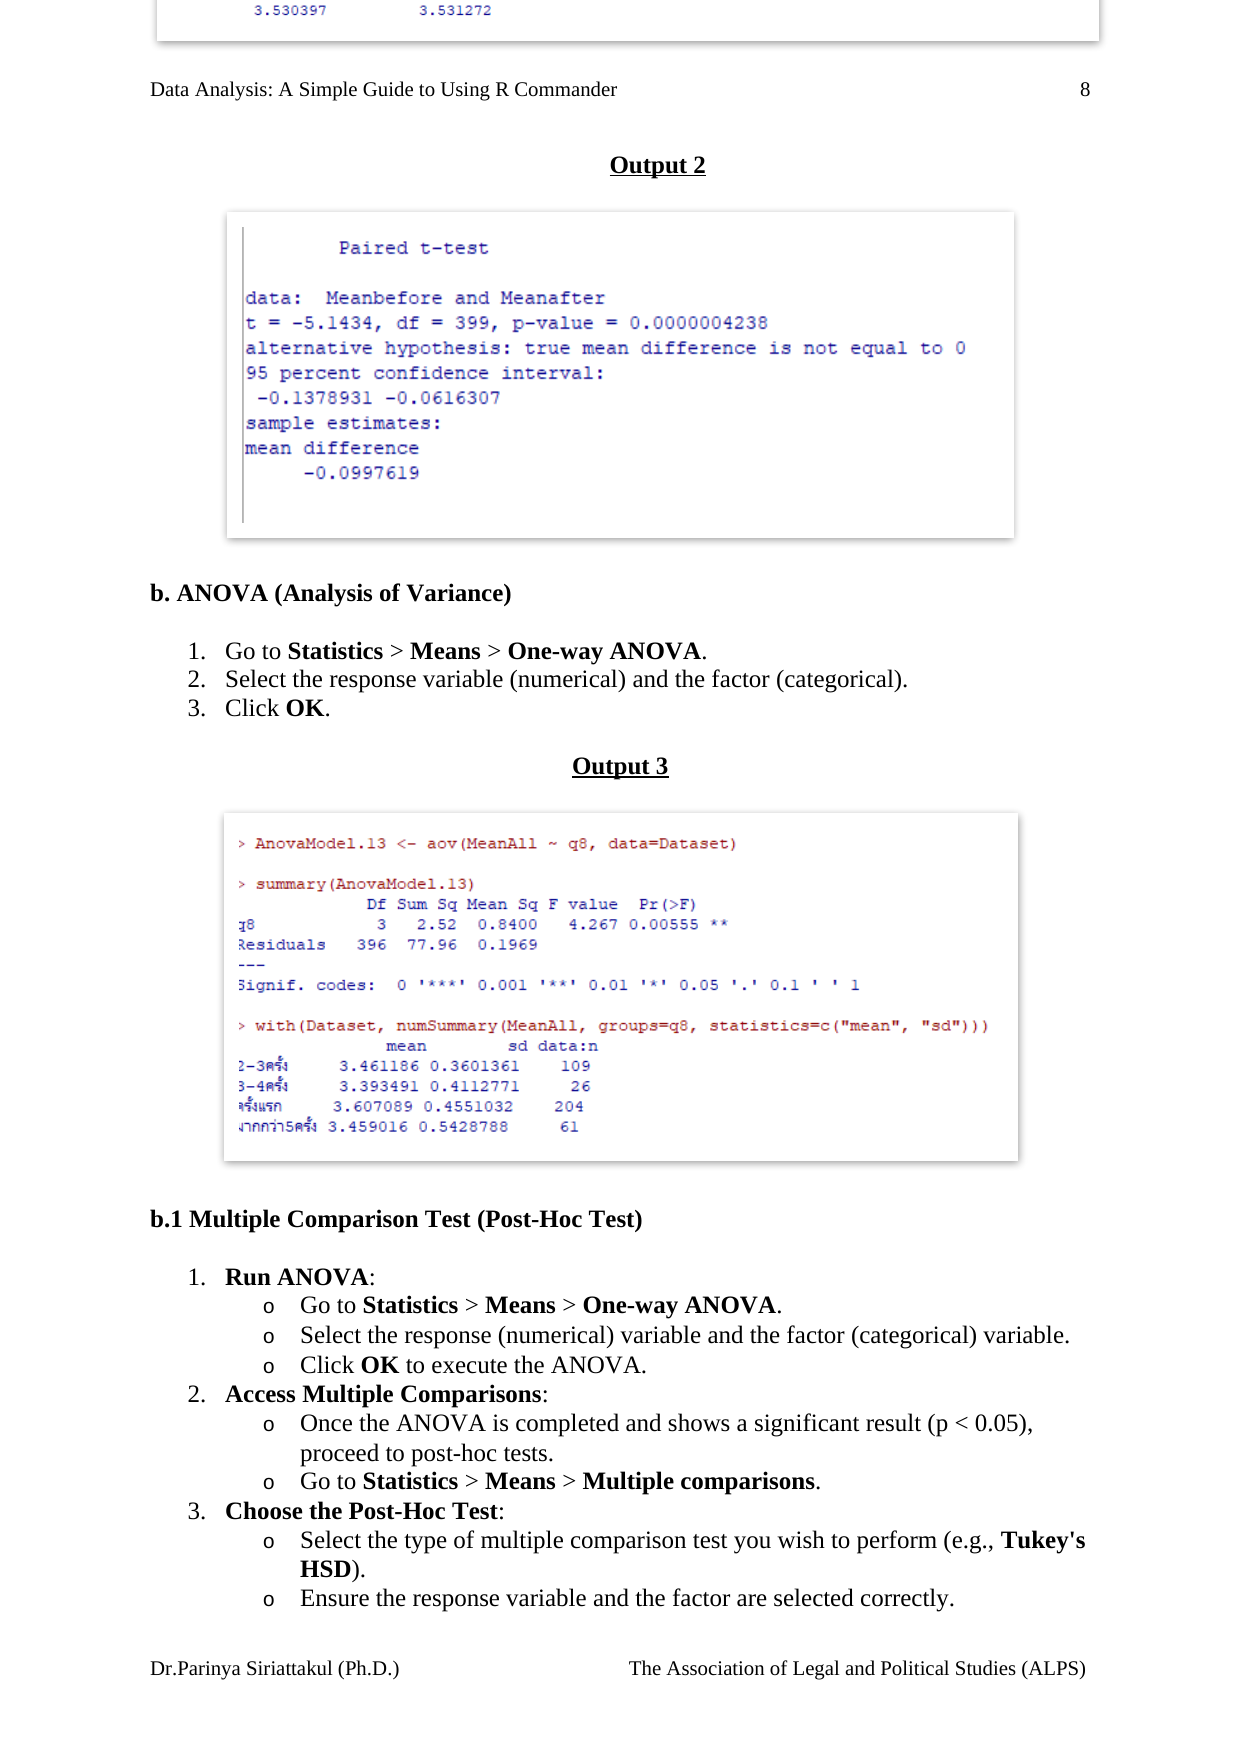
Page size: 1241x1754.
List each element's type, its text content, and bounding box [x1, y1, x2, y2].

list Select the type of multiple comparison test you wish to perform (e.g., Tukey's HSD). [262, 1525, 1090, 1583]
list Click OK. [187, 693, 1090, 722]
text Output 2 [225, 150, 1090, 179]
picture [242, 227, 999, 523]
text b.1 Multiple Comparison Test (Post-Hoc Test) [150, 1204, 1090, 1233]
list Once the ANOVA is completed and shows a significant result (p < 0.05), proceed to post-hoc tests. [262, 1408, 1090, 1466]
list Ensure the response variable and the factor are selected correctly. [262, 1583, 1090, 1613]
picture [172, 0, 1085, 26]
list Go to Statistics > Means > One-way ANOVA. [187, 636, 1090, 664]
list Run ANOVA: [187, 1262, 1090, 1291]
list Select the response (numerical) variable and the factor (categorical) variable. [262, 1320, 1090, 1350]
list Access Multiple Comparisons: [187, 1379, 1090, 1408]
list Select the response variable (numerical) and the factor (categorical). [187, 664, 1090, 693]
text b. ANOVA (Analysis of Variance) [150, 578, 1090, 607]
list Go to Statistics > Means > Multiple comparisons. [262, 1466, 1090, 1496]
list Choose the Post-Hoc Test: [187, 1496, 1090, 1525]
picture [239, 828, 1004, 1146]
list Click OK to execute the ANOVA. [262, 1350, 1090, 1379]
list Go to Statistics > Means > One-way ANOVA. [262, 1291, 1090, 1320]
text Output 3 [150, 751, 1090, 780]
